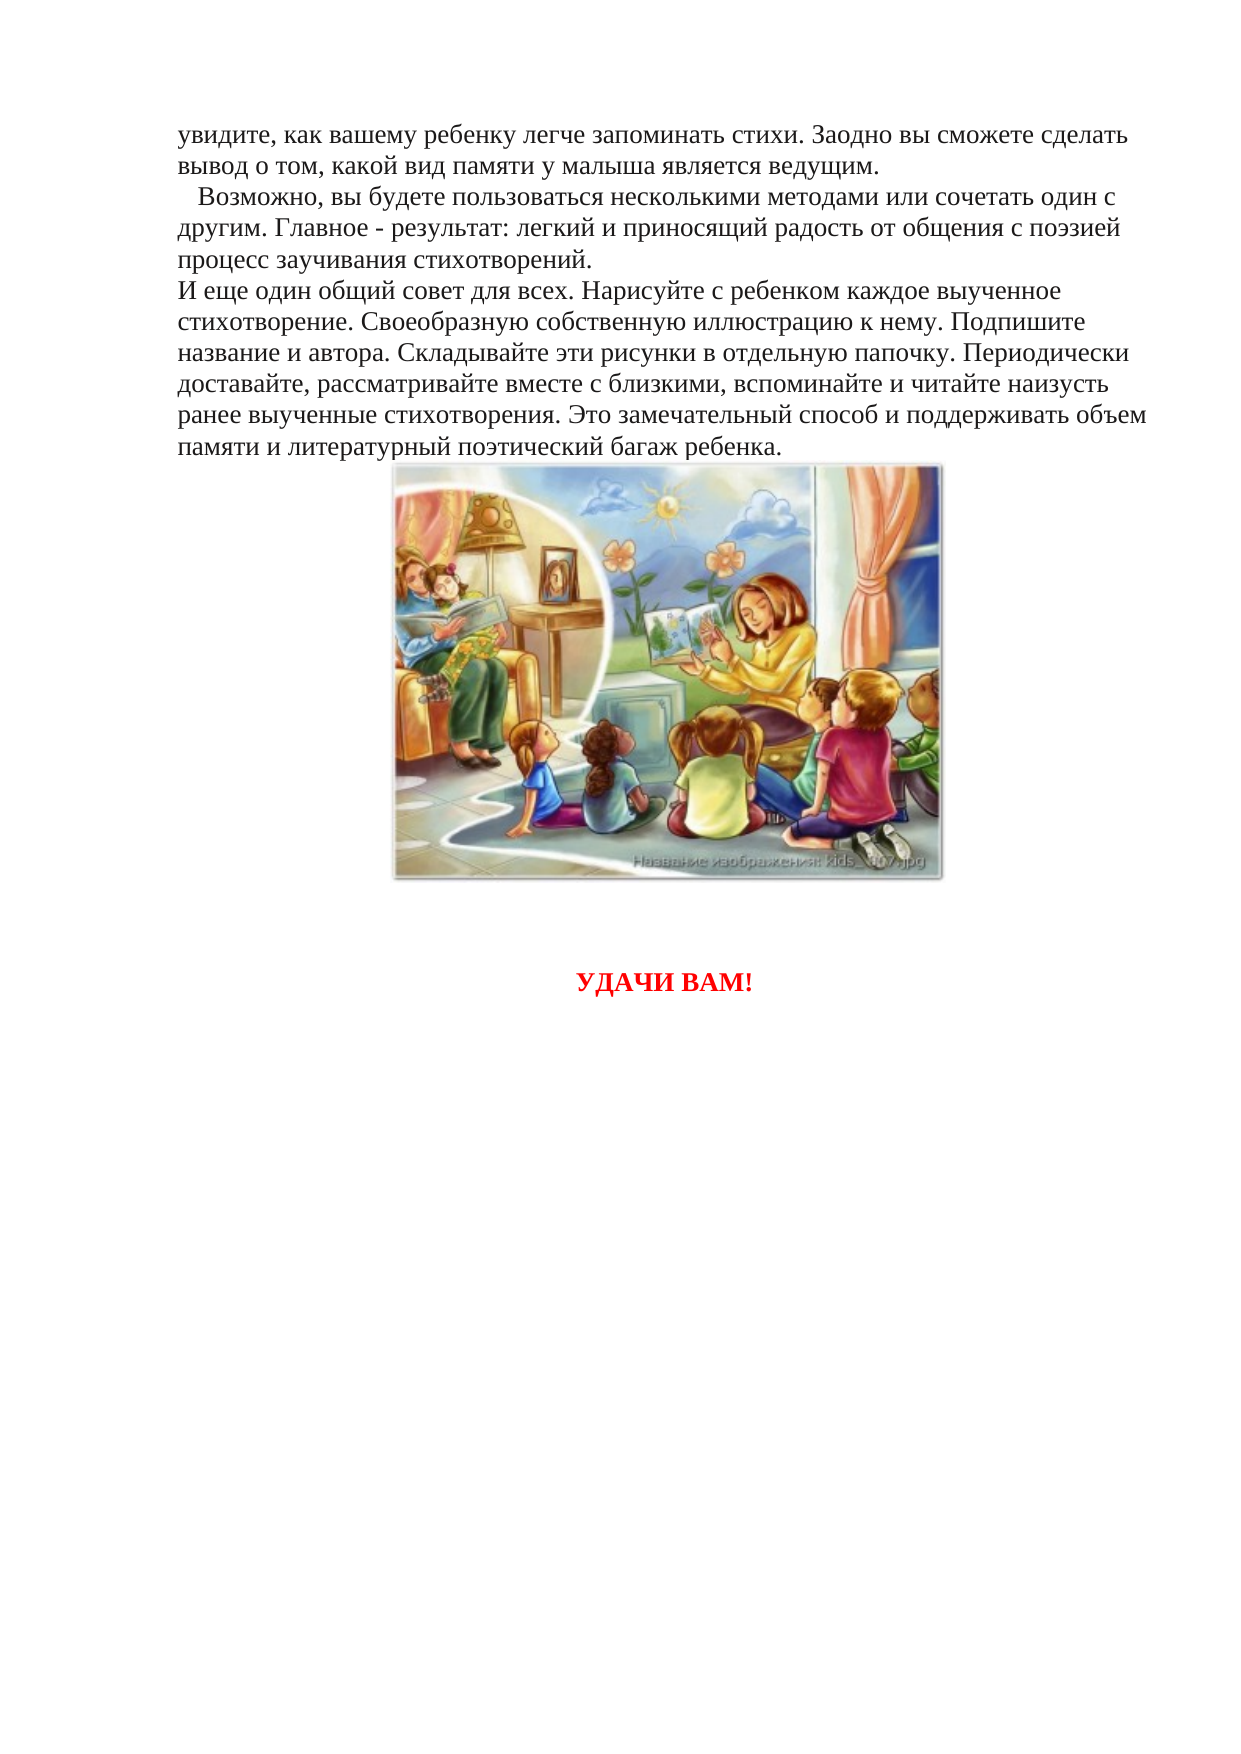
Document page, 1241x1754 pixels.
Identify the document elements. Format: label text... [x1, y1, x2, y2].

text И еще один общий совет для всех. Нарисуйте с ребенком каждое выученное стихотворение. Своеобразную собственную иллюстрацию к нему. Подпишите название и автора. Складывайте эти рисунки в отдельную папочку. Периодически доставайте, рассматривайте вместе с близкими, вспоминайте и читайте наизусть ранее выученные стихотворения. Это замечательный способ и поддерживать объем памяти и литературный поэтический багаж ребенка. [177, 274, 1152, 461]
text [177, 118, 1152, 180]
text Возможно, вы будете пользоваться несколькими методами или сочетать один с другим. Главное - результат: легкий и приносящий радость от общения с поэзией процесс заучивания стихотворений. [177, 180, 1152, 274]
text УДАЧИ ВАМ! [177, 966, 1152, 997]
picture [389, 460, 946, 883]
